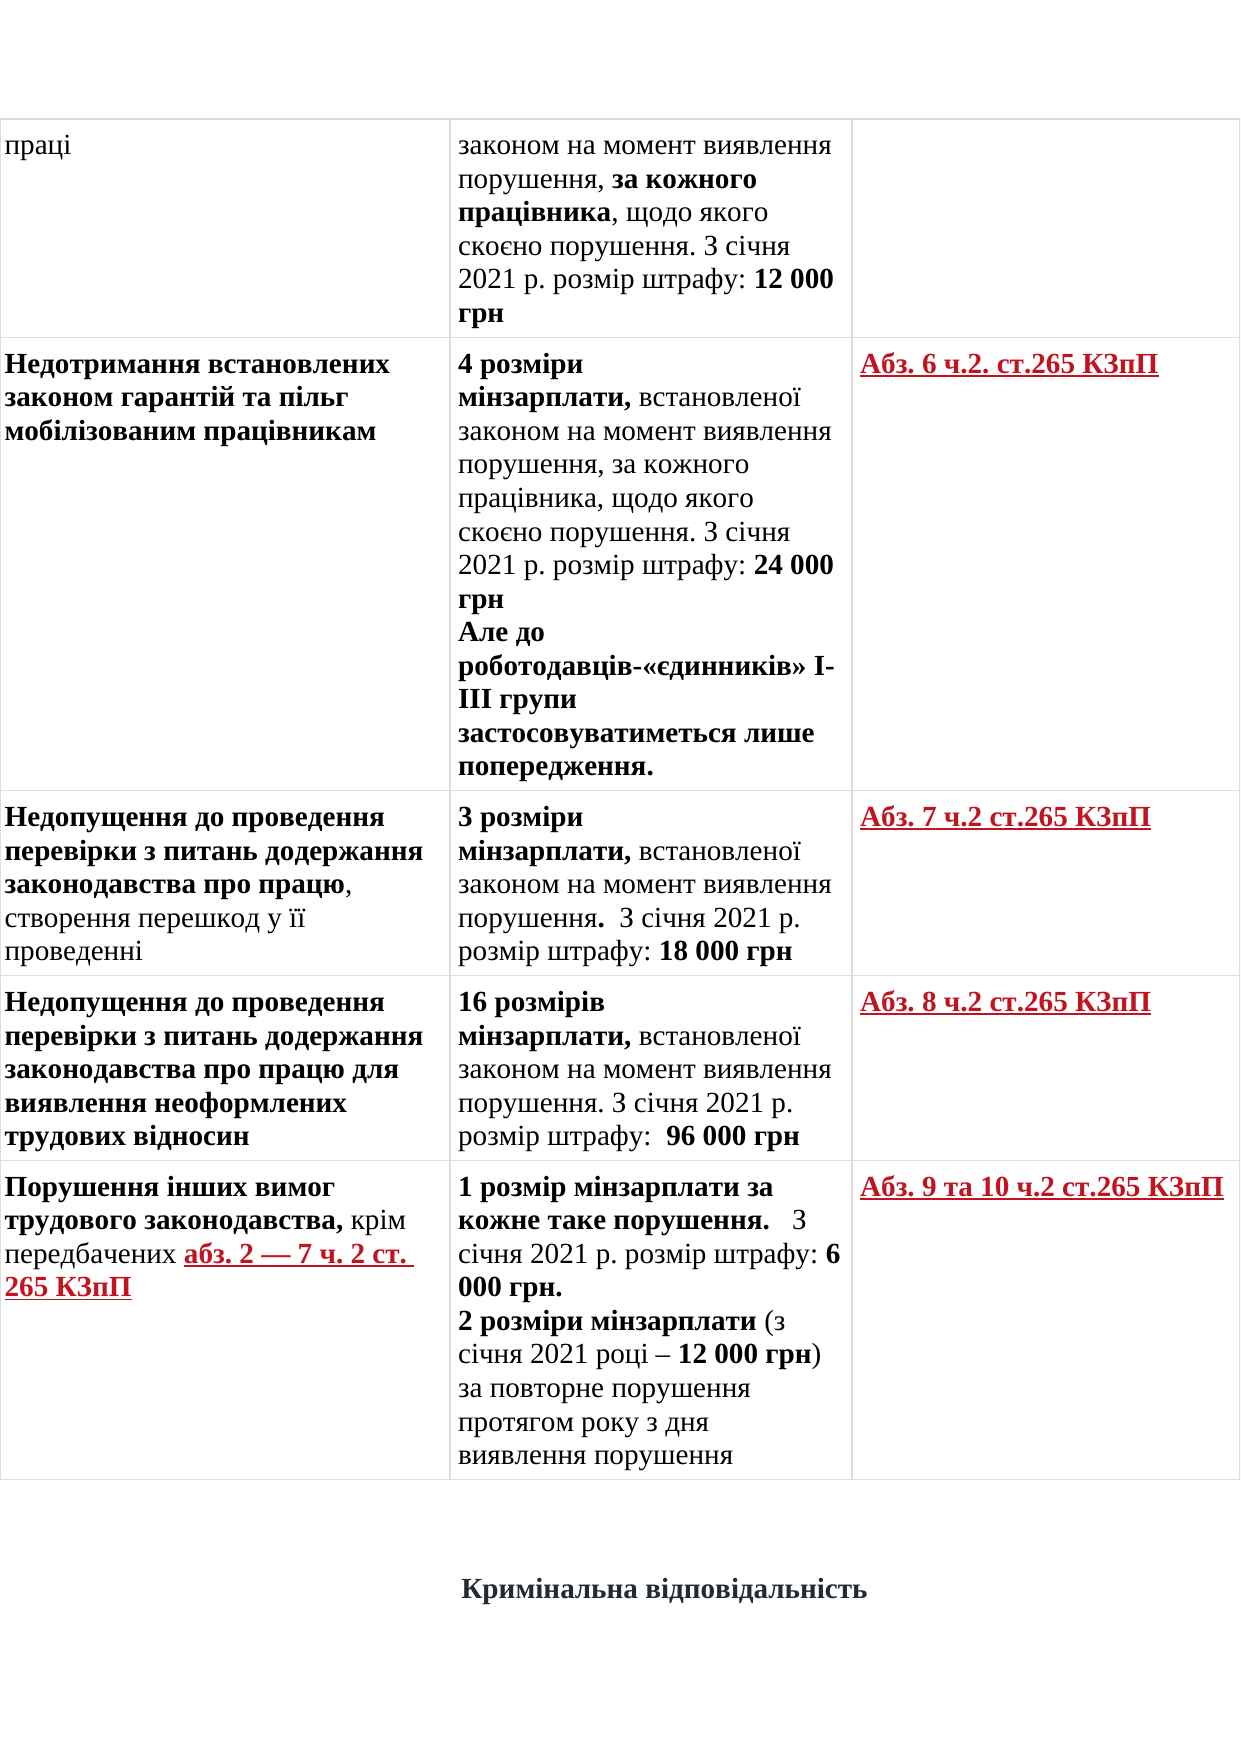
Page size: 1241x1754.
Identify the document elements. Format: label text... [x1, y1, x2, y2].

table_cell 4 розміри мінзарплати, встановленої законом на момент виявлення порушення, за кожного працівника, щодо якого скоєно порушення. З січня 2021 р. розмір штрафу: 24 000 грн Але до роботодавців-«єдинників» І-ІІІ групи застосовуватиметься лише попередження. [451, 338, 851, 790]
table_cell Недопущення до проведення перевірки з питань додержання законодавства про працю для виявлення неоформлених трудових відносин [1, 976, 449, 1159]
table_cell Абз. 6 ч.2. ст.265 КЗпП [853, 338, 1239, 790]
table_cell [451, 120, 851, 337]
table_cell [1, 120, 449, 337]
table_cell Недотримання встановлених законом гарантій та пільг мобілізованим працівникам [1, 338, 449, 790]
table_cell Абз. 7 ч.2 ст.265 КЗпП [853, 791, 1239, 975]
table_cell Абз. 9 та 10 ч.2 ст.265 КЗпП [853, 1161, 1239, 1479]
table_cell 16 розмірів мінзарплати, встановленої законом на момент виявлення порушення. З січня 2021 р. розмір штрафу: 96 000 грн [451, 976, 851, 1159]
table_cell 3 розміри мінзарплати, встановленої законом на момент виявлення порушення. З січня 2021 р. розмір штрафу: 18 000 грн [451, 791, 851, 975]
text Кримінальна відповідальність [177, 1571, 1152, 1604]
table_cell 1 розмір мінзарплати за кожне таке порушення. З січня 2021 р. розмір штрафу: 6 000 грн. 2 розміри мінзарплати (з січня 2021 році – 12 000 грн) за повторне порушення протягом року з дня виявлення порушення [451, 1161, 851, 1479]
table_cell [853, 120, 1239, 337]
table_cell Абз. 8 ч.2 ст.265 КЗпП [853, 976, 1239, 1159]
table_cell Недопущення до проведення перевірки з питань додержання законодавства про працю, створення перешкод у її проведенні [1, 791, 449, 975]
table_cell Порушення інших вимог трудового законодавства, крім передбачених абз. 2 — 7 ч. 2 ст. 265 КЗпП [1, 1161, 449, 1479]
